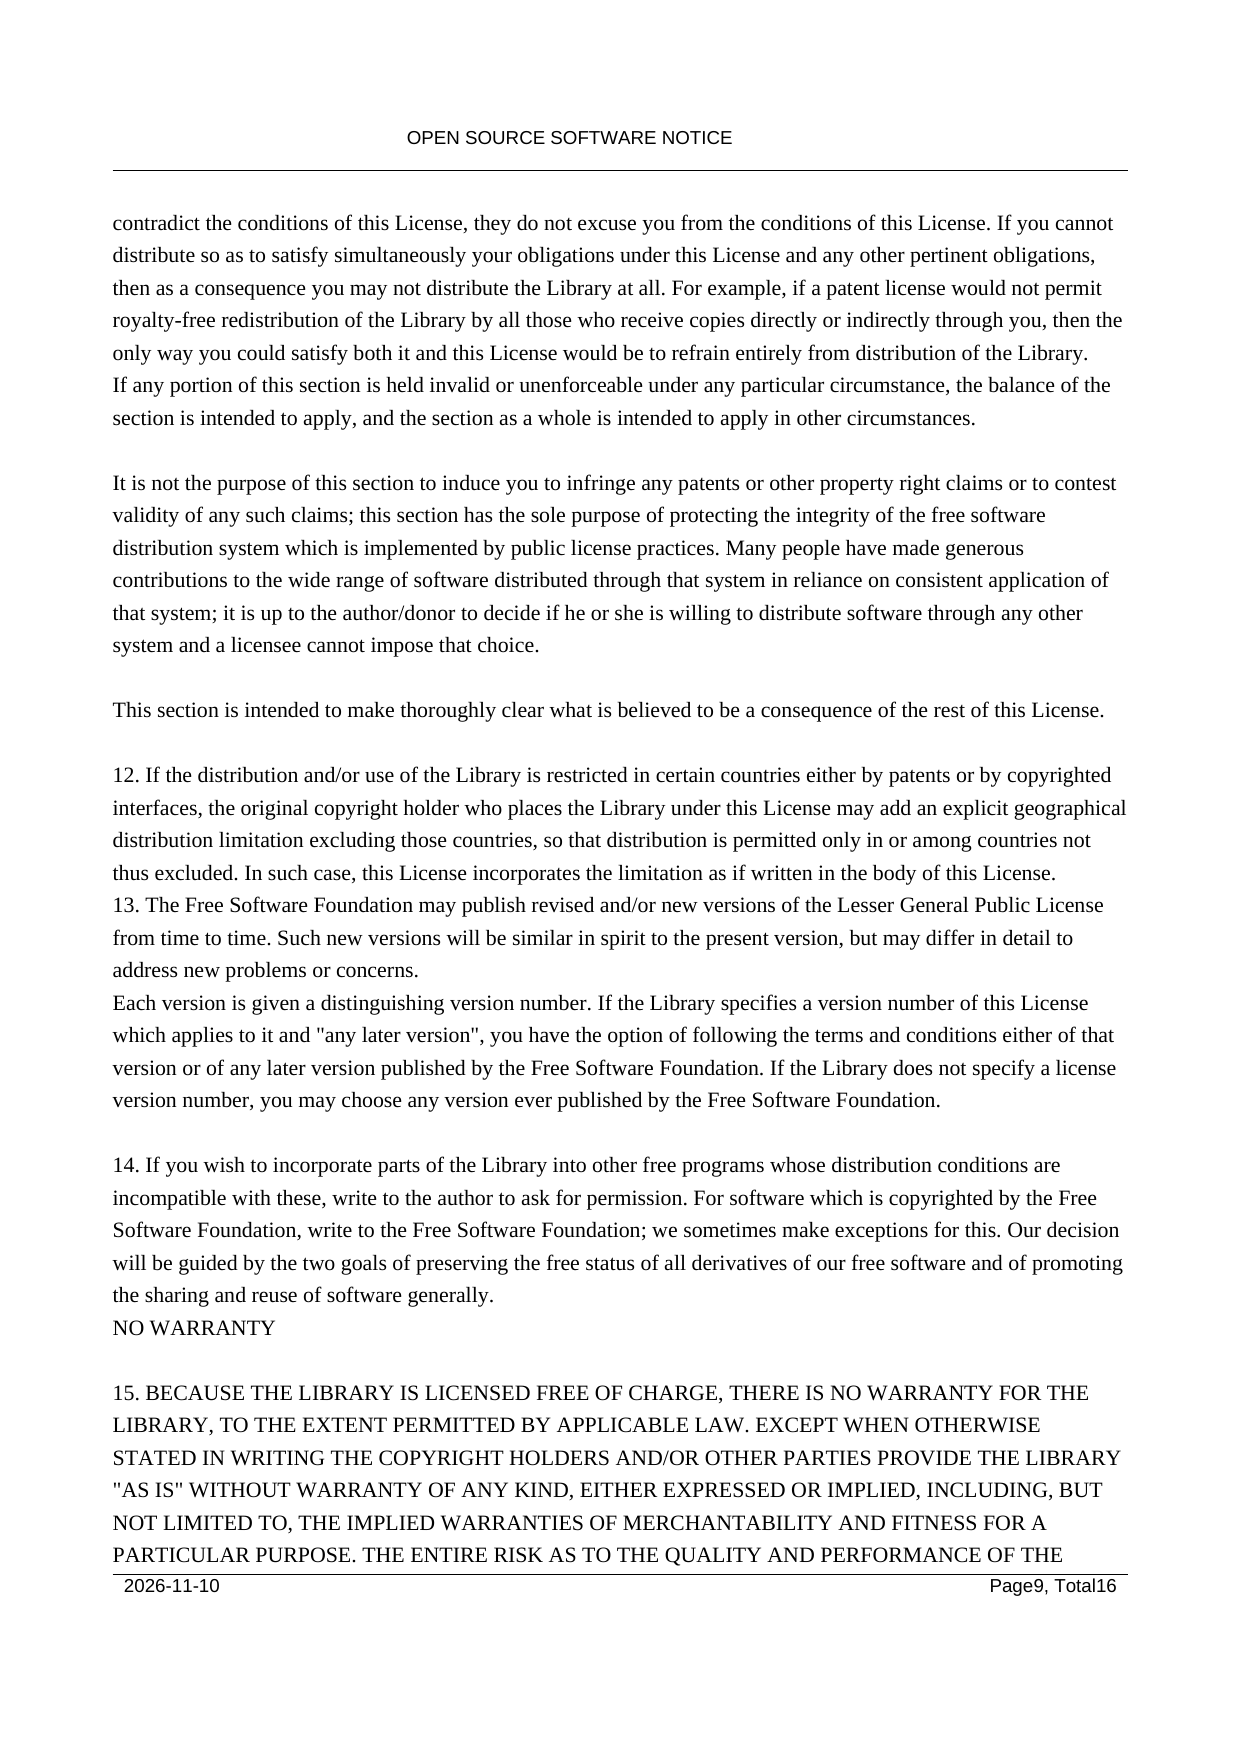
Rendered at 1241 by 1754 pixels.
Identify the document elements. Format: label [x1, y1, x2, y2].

text [112, 206, 1128, 1571]
